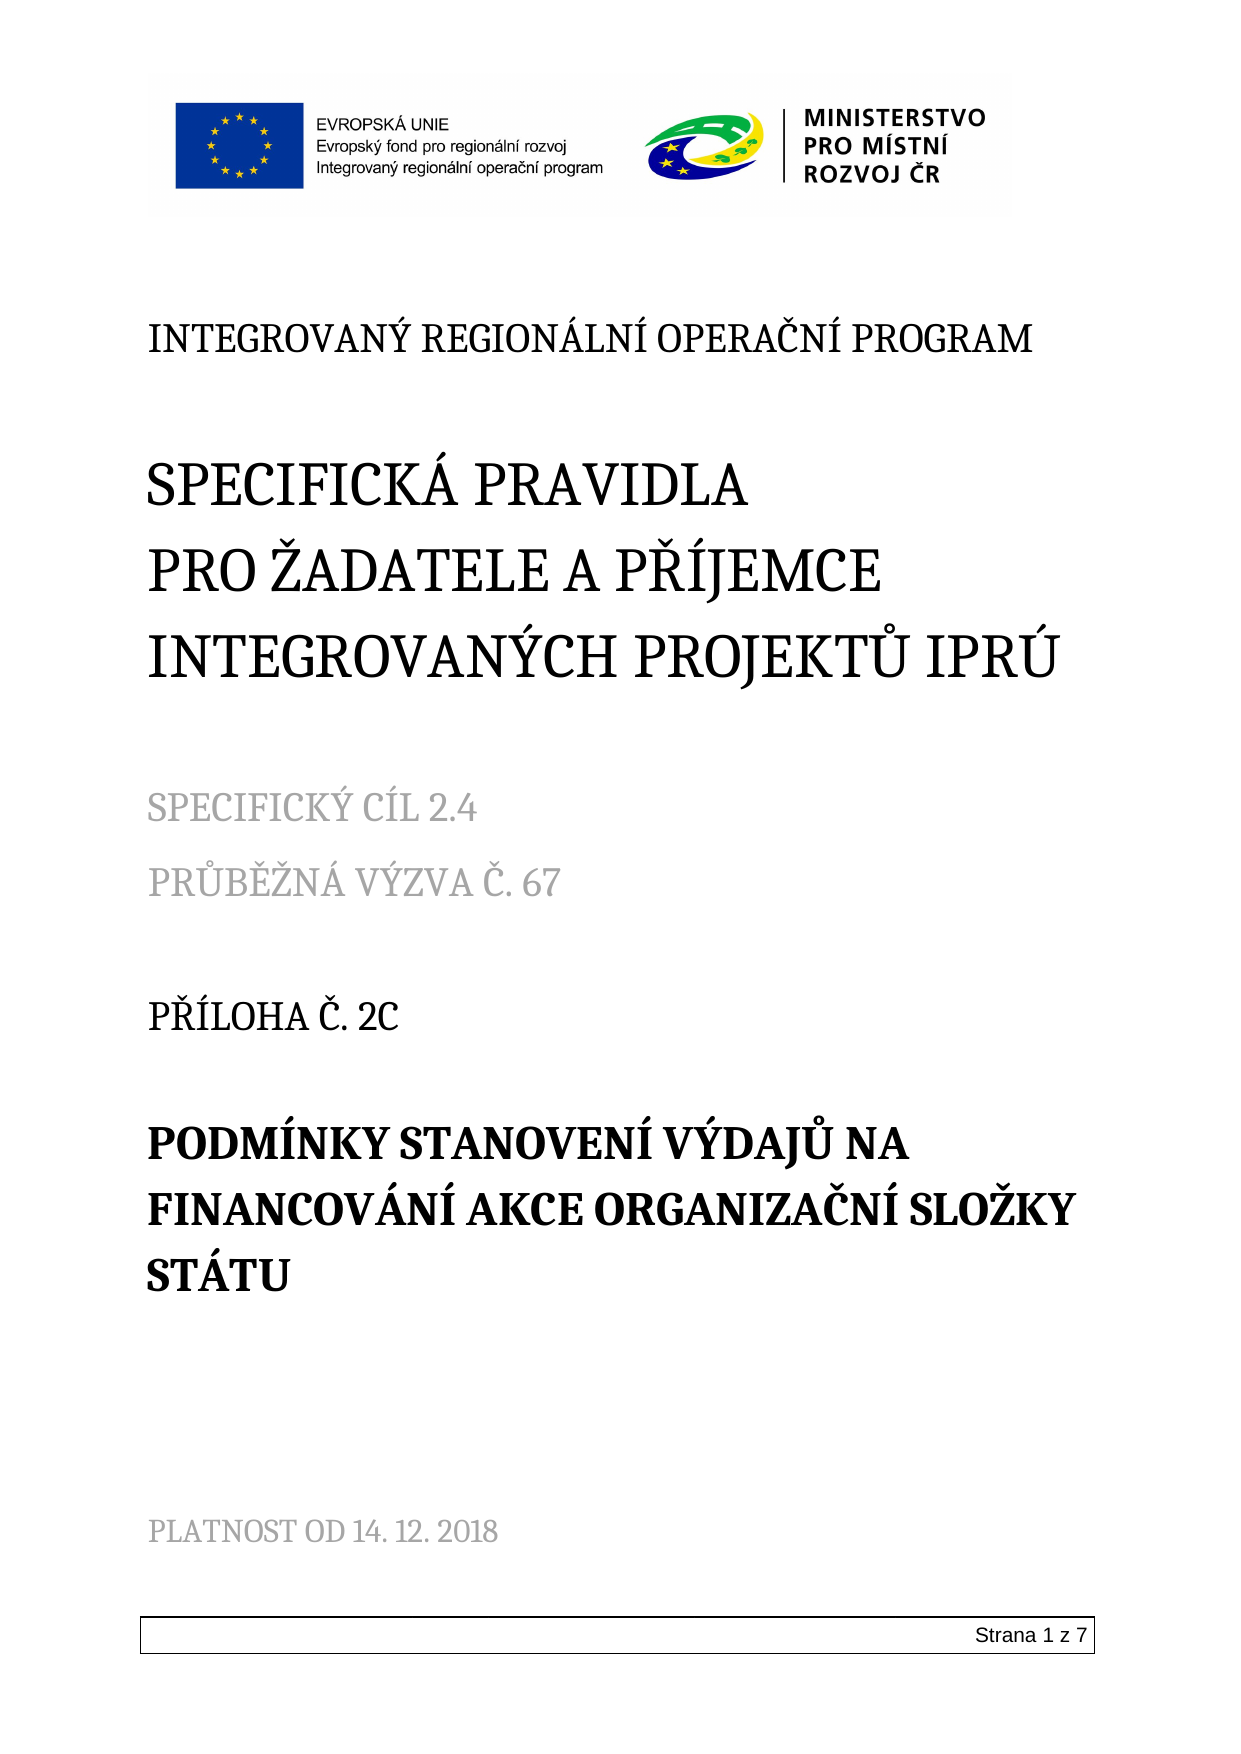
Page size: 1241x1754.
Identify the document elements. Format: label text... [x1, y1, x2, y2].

text PŘÍLOHA Č. 2c [148, 993, 1092, 1041]
picture [147, 73, 1013, 217]
text PRO ŽADATELE A PŘÍJEMCE integrovaných projektů iprú [148, 535, 1092, 693]
text SPECIFICKÁ PRAVIDLA [148, 449, 1092, 521]
text SPECIFICKÝ CÍL 2.4 [148, 783, 1092, 831]
text průběžná výzva č. 67 [148, 859, 1092, 907]
text Podmínky stanovení výdajů na financování akce organizační složky státu [148, 1116, 1092, 1303]
text pLATNOST OD 14. 12. 2018 [148, 1512, 1092, 1551]
text INTEGROVANÝ REGIONÁLNÍ OPERAČNÍ PROGRAM [148, 315, 1092, 363]
